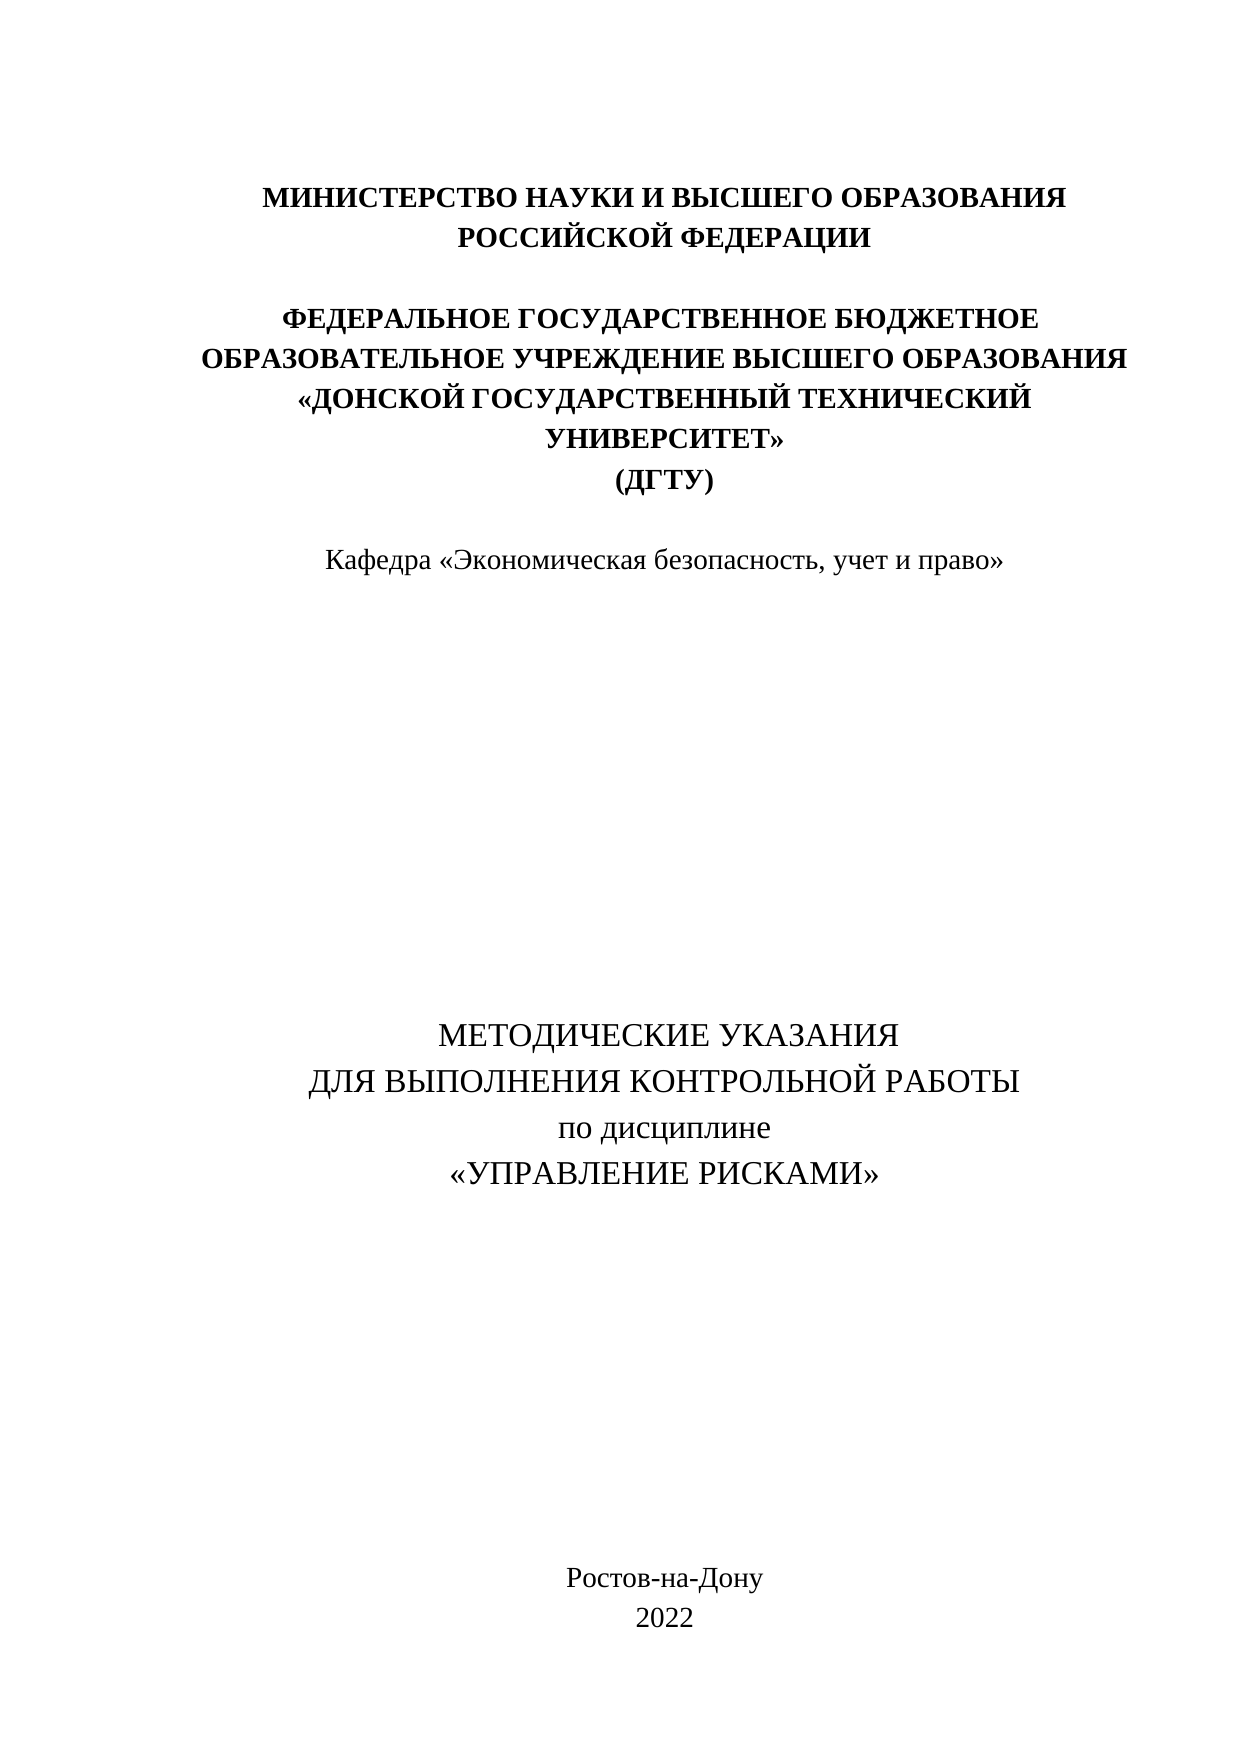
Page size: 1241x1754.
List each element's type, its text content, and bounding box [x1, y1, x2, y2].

text РОССИЙСКОЙ ФЕДЕРАЦИИ [177, 221, 1152, 254]
text ДЛЯ ВЫПОЛНЕНИЯ КОНТРОЛЬНОЙ РАБОТЫ [177, 1061, 1152, 1100]
text по дисциплине [177, 1107, 1152, 1146]
text МИНИСТЕРСТВО НАУКИ И ВЫСШЕГО ОБРАЗОВАНИЯ [177, 180, 1152, 214]
text МЕТОДИЧЕСКИЕ УКАЗАНИЯ [177, 1016, 1152, 1054]
text ФЕДЕРАЛЬНОЕ ГОСУДАРСТВЕННОЕ БЮДЖЕТНОЕ ОБРАЗОВАТЕЛЬНОЕ УЧРЕЖДЕНИЕ ВЫСШЕГО ОБРАЗОВАНИЯ «ДОНСКОЙ ГОСУДАРСТВЕННЫЙ ТЕХНИЧЕСКИЙ УНИВЕРСИТЕТ» [177, 301, 1152, 455]
text (ДГТУ) [177, 462, 1152, 495]
text 2022 [177, 1600, 1152, 1634]
text «УПРАВЛЕНИЕ РИСКАМИ» [177, 1153, 1152, 1192]
text Кафедра «Экономическая безопасность, учет и право» [177, 542, 1152, 576]
text Ростов-на-Дону [177, 1560, 1152, 1593]
